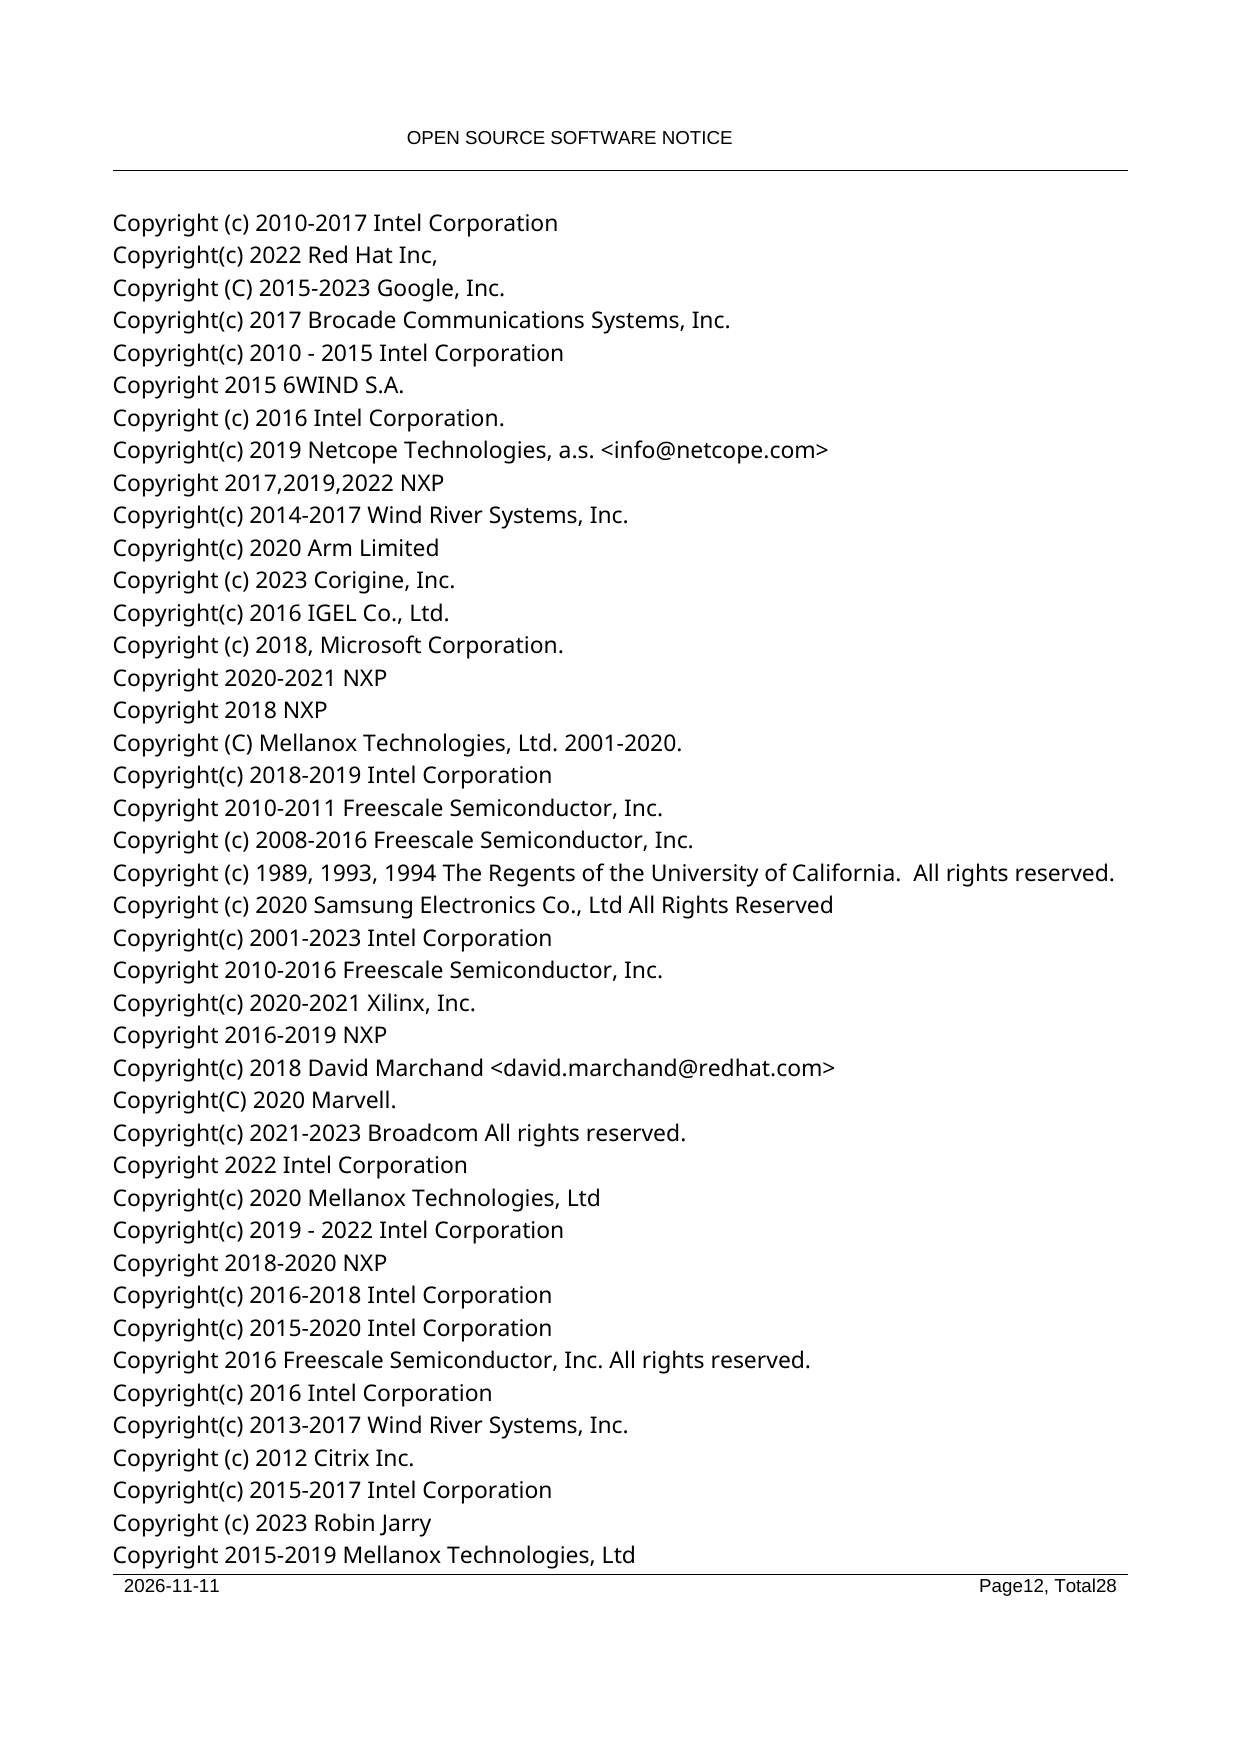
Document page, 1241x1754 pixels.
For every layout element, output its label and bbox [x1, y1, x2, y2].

text [112, 206, 1128, 1571]
